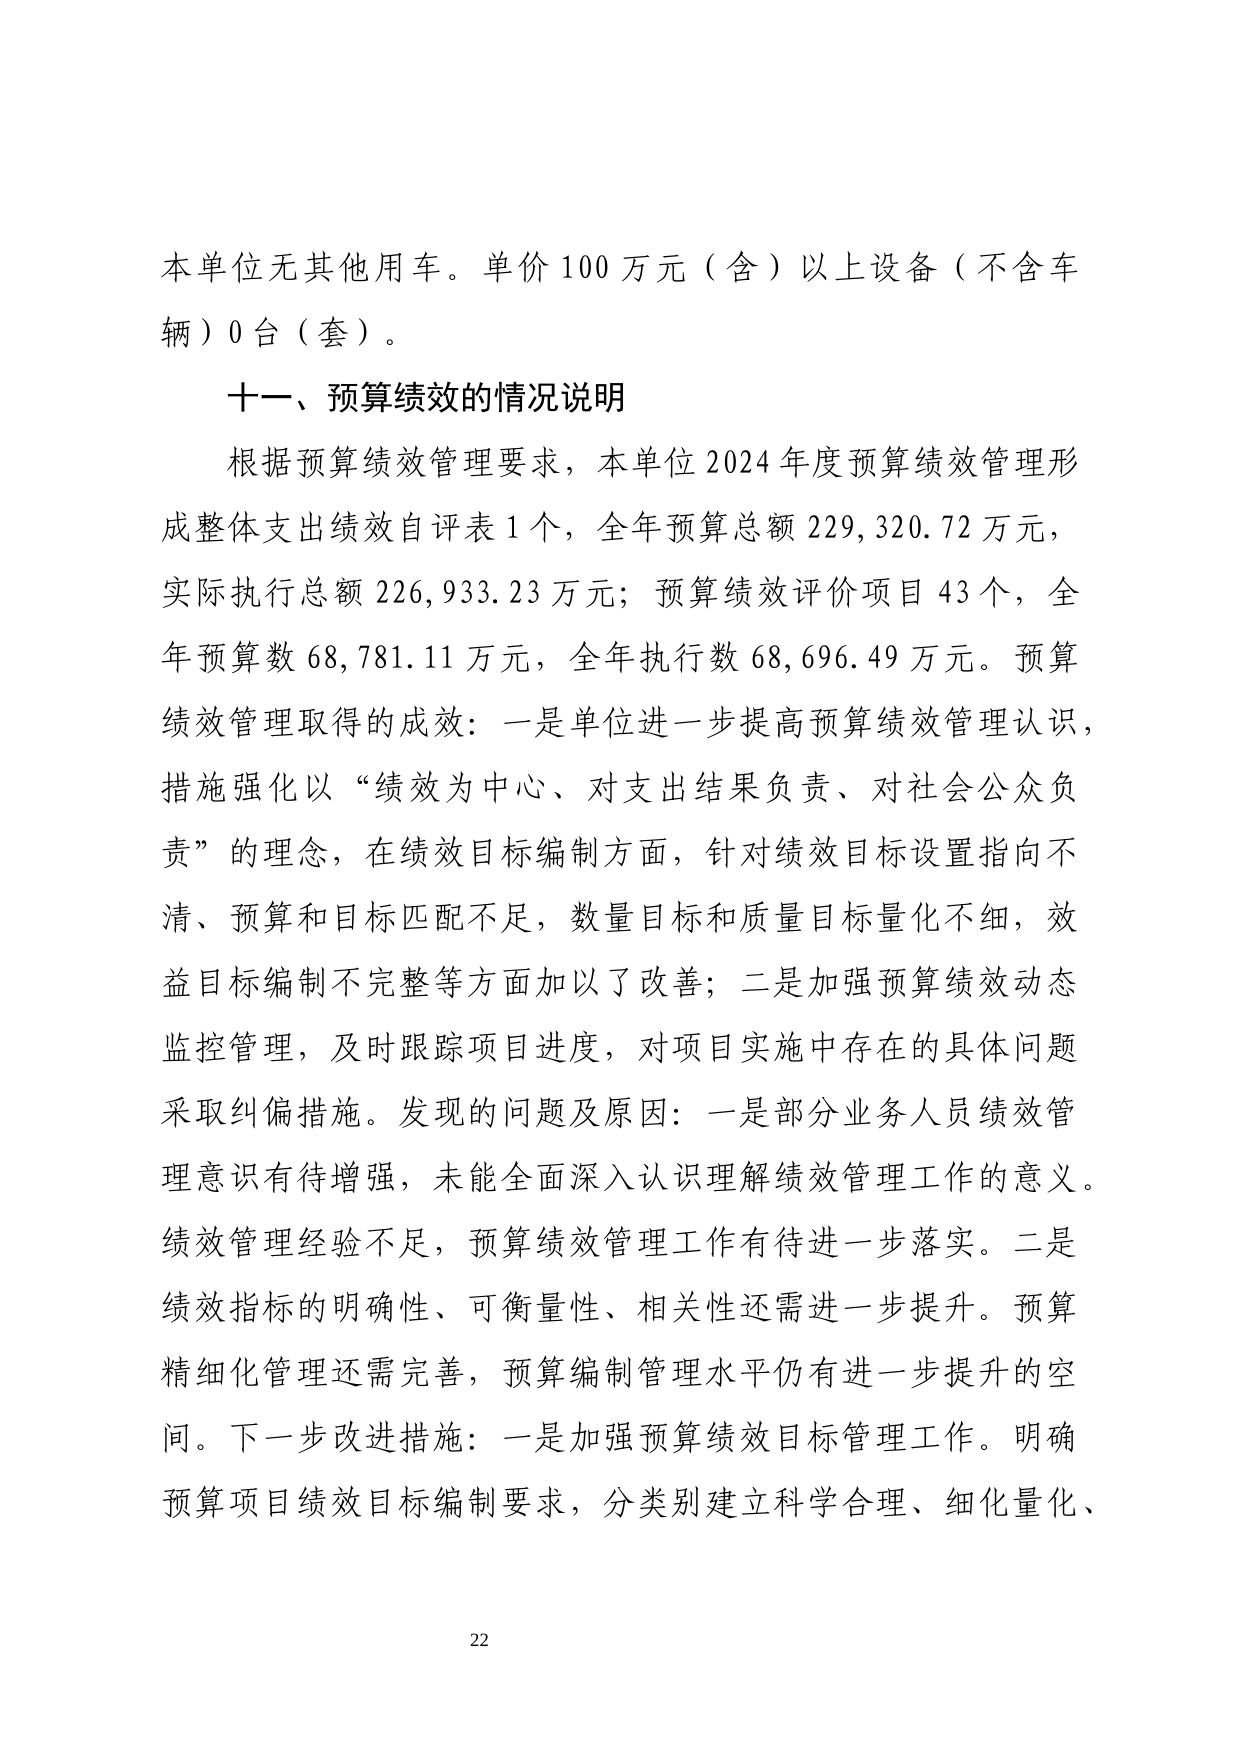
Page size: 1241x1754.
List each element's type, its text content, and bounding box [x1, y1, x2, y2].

text 十一、预算绩效的情况说明 [159, 363, 1081, 428]
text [159, 428, 1081, 1533]
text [159, 233, 1081, 363]
